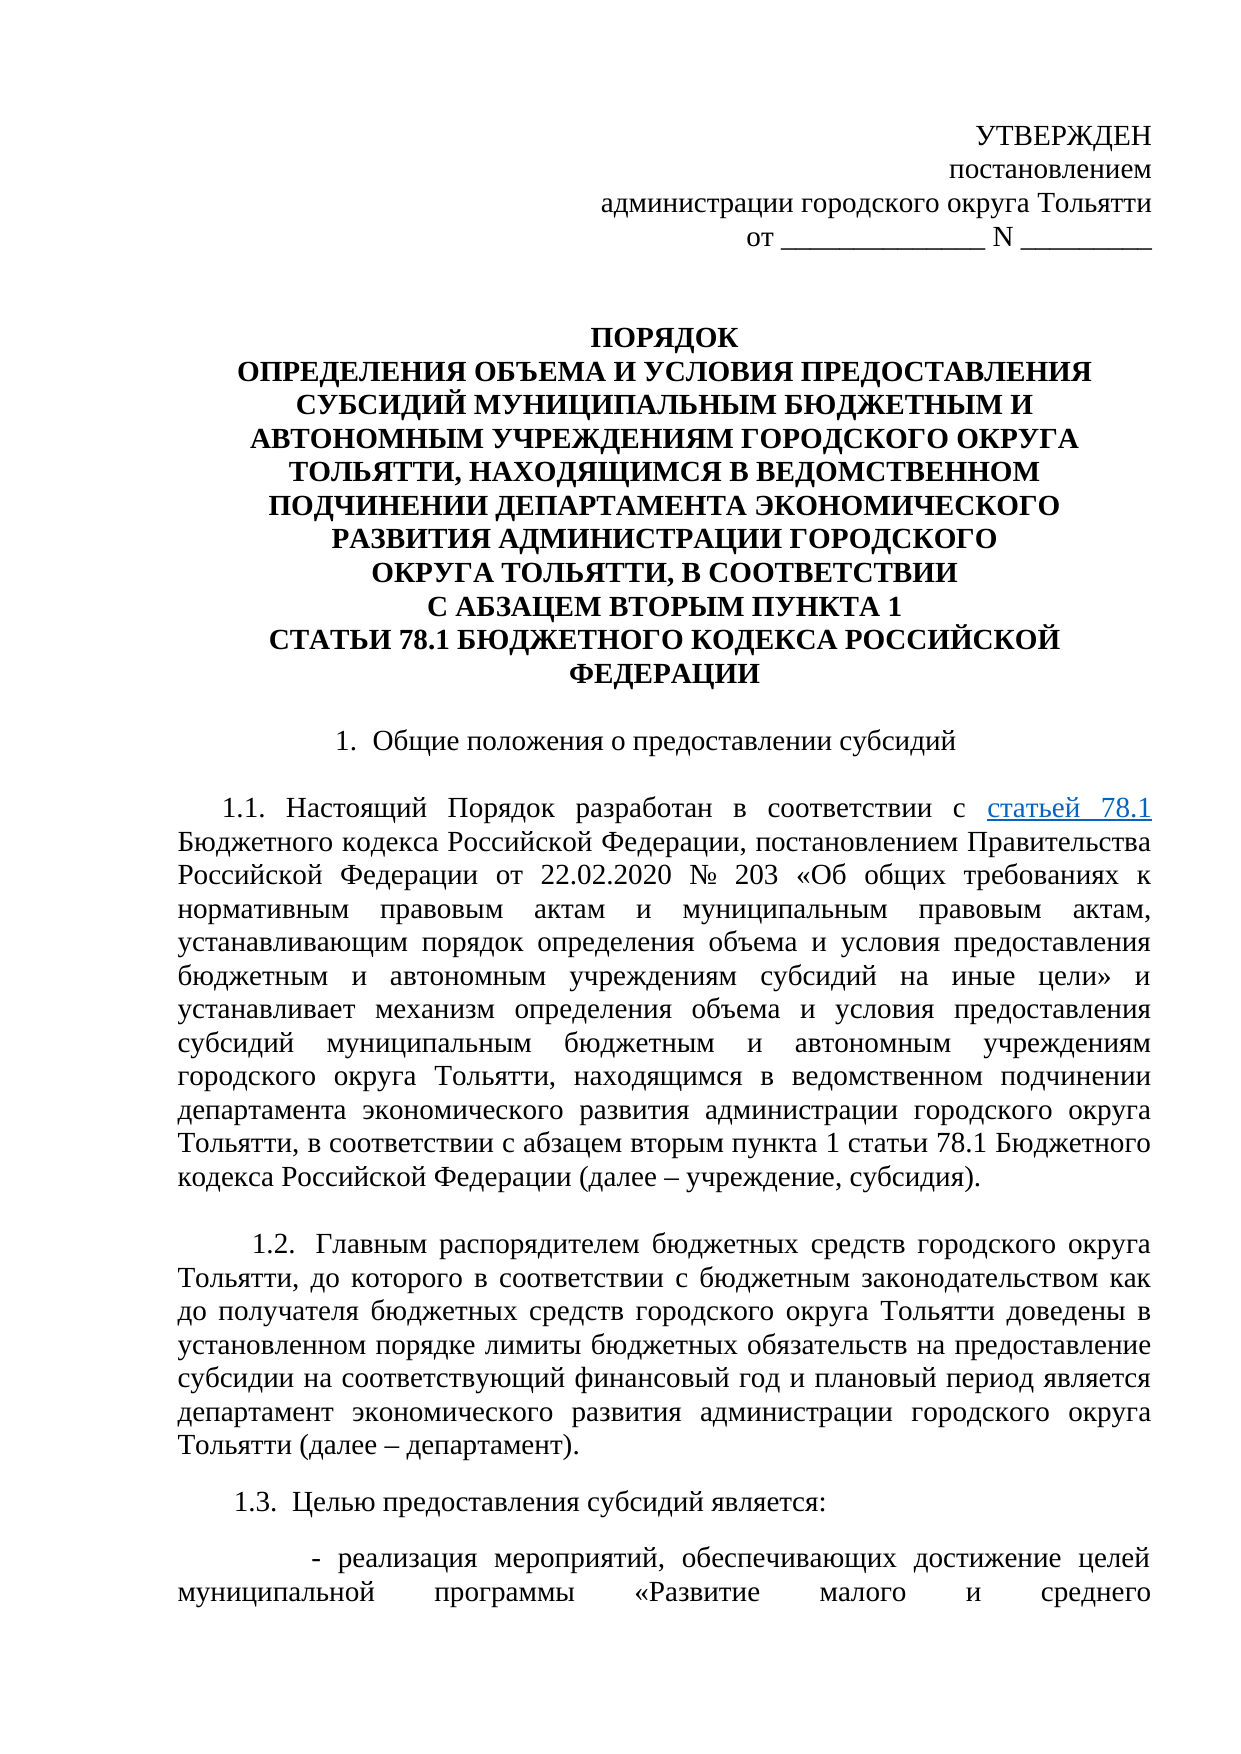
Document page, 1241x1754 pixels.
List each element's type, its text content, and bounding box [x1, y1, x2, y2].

text постановлением [177, 152, 1152, 185]
text от ______________ N _________ [177, 219, 1152, 252]
title ОКРУГА ТОЛЬЯТТИ, В СООТВЕТСТВИИ [177, 555, 1152, 589]
text 1.2. Главным распорядителем бюджетных средств городского округа Тольятти, до которого в соответствии с бюджетным законодательством как до получателя бюджетных средств городского округа Тольятти доведены в установленном порядке лимиты бюджетных обязательств на предоставление субсидии на соответствующий финансовый год и плановый период является департамент экономического развития администрации городского округа Тольятти (далее – департамент). [177, 1226, 1152, 1461]
title С АБЗАЦЕМ ВТОРЫМ ПУНКТА 1 [177, 589, 1152, 622]
text 1.1. Настоящий Порядок разработан в соответствии с статьей 78.1 Бюджетного кодекса Российской Федерации, постановлением Правительства Российской Федерации от 22.02.2020 № 203 «Об общих требованиях к нормативным правовым актам и муниципальным правовым актам, устанавливающим порядок определения объема и условия предоставления бюджетным и автономным учреждениям субсидий на иные цели» и устанавливает механизм определения объема и условия предоставления субсидий муниципальным бюджетным и автономным учреждениям городского округа Тольятти, находящимся в ведомственном подчинении департамента экономического развития администрации городского округа Тольятти, в соответствии с абзацем вторым пункта 1 статьи 78.1 Бюджетного кодекса Российской Федерации (далее – учреждение, субсидия). [177, 790, 1152, 1193]
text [177, 1540, 1152, 1607]
title СТАТЬИ 78.1 БЮДЖЕТНОГО КОДЕКСА РОССИЙСКОЙ ФЕДЕРАЦИИ [177, 622, 1152, 689]
title ПОРЯДОК [177, 320, 1152, 354]
list Общие положения о предоставлении субсидий [140, 723, 1152, 757]
text 1.3. Целью предоставления субсидий является: [177, 1484, 1152, 1517]
text УТВЕРЖДЕН [177, 118, 1152, 152]
text администрации городского округа Тольятти [177, 185, 1152, 219]
title ОПРЕДЕЛЕНИЯ ОБЪЕМА И УСЛОВИЯ ПРЕДОСТАВЛЕНИЯ СУБСИДИЙ МУНИЦИПАЛЬНЫМ БЮДЖЕТНЫМ И АВТОНОМНЫМ УЧРЕЖДЕНИЯМ ГОРОДСКОГО ОКРУГА ТОЛЬЯТТИ, НАХОДЯЩИМСЯ В ВЕДОМСТВЕННОМ ПОДЧИНЕНИИ ДЕПАРТАМЕНТА ЭКОНОМИЧЕСКОГО [177, 354, 1152, 522]
title РАЗВИТИЯ АДМИНИСТРАЦИИ ГОРОДСКОГО [177, 522, 1152, 555]
